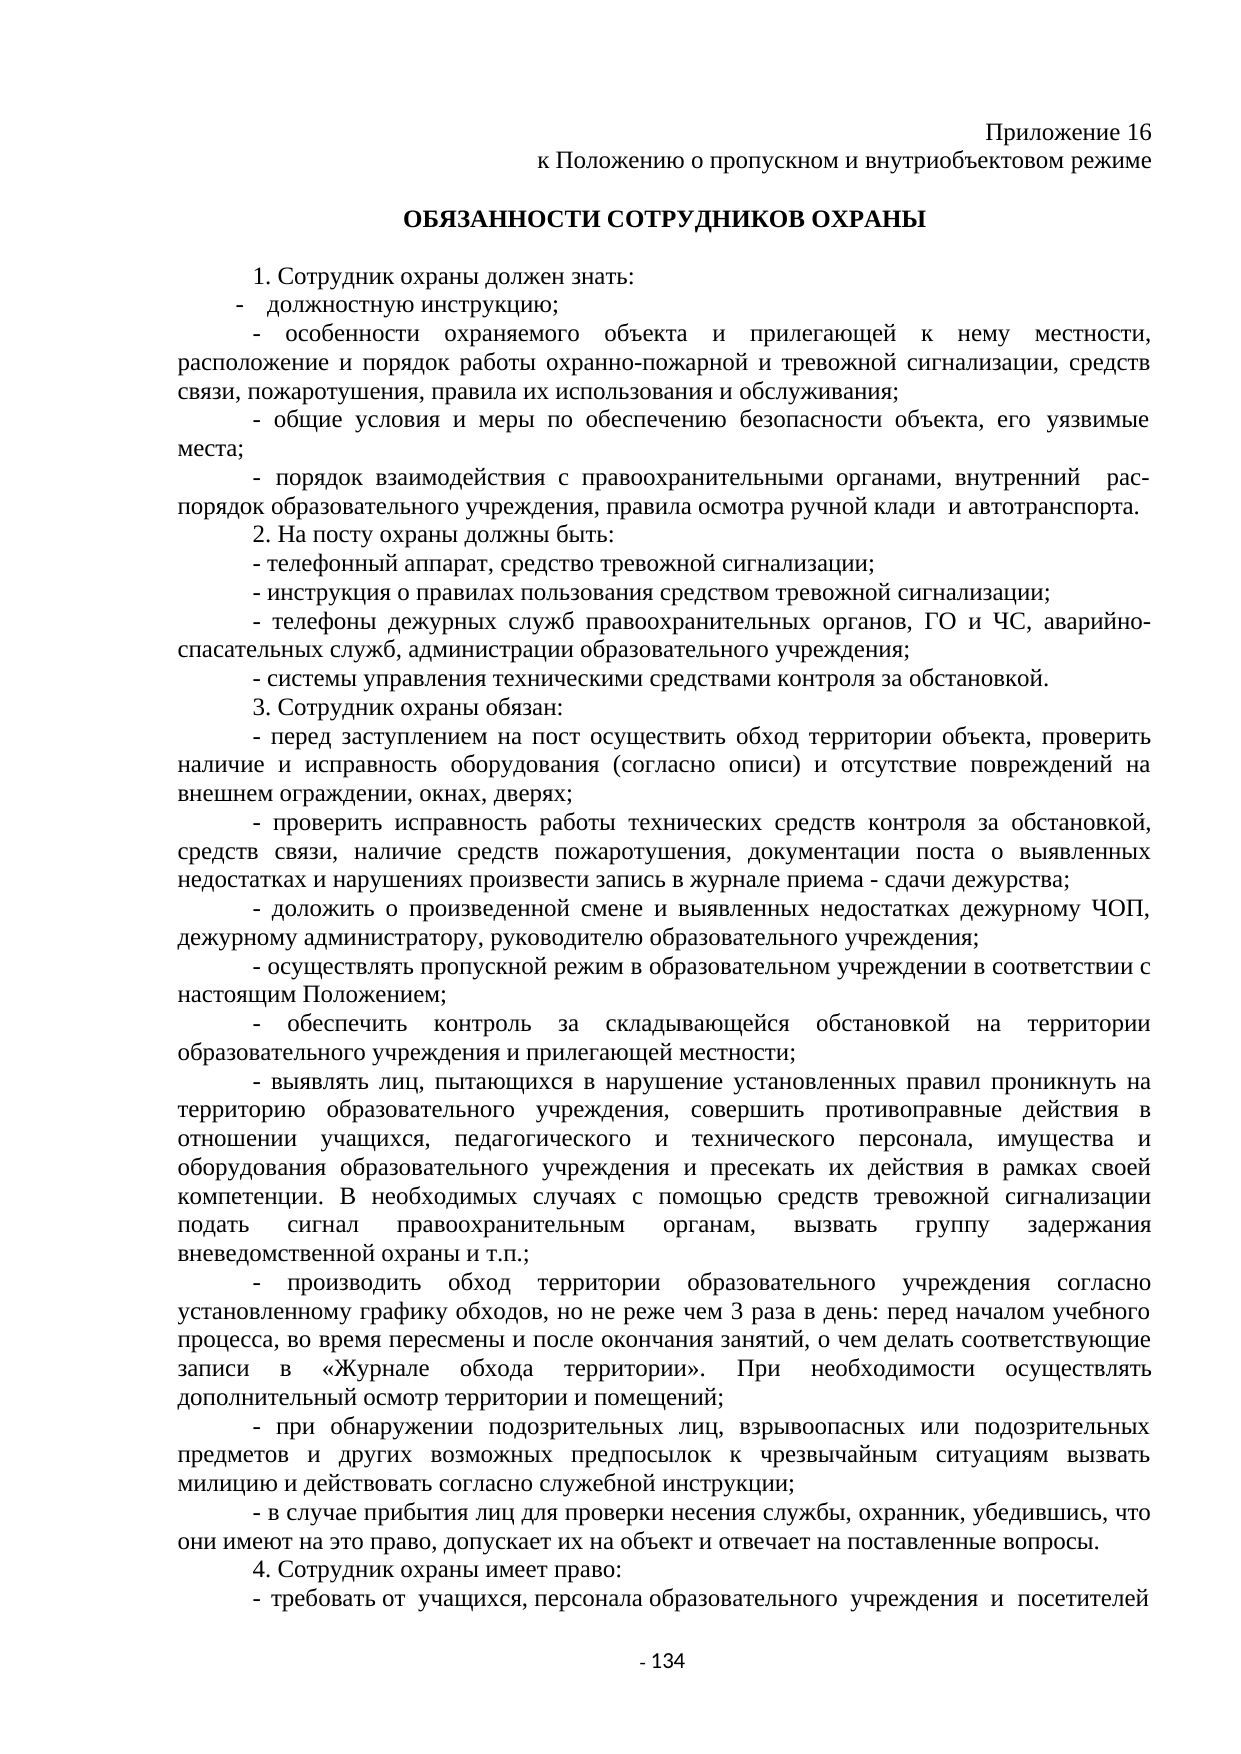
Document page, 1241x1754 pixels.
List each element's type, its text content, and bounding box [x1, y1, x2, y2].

list особенности охраняемого объекта и прилегающей к нему местности, расположение и порядок работы охранно-пожарной и тревожной сигнализации, средств связи, пожаротушения, правила их использования и обслуживания; [177, 318, 1151, 404]
list перед заступлением на пост осуществить обход территории объекта, проверить наличие и исправность оборудования (согласно описи) и отсутствие повреждений на внешнем ограждении, окнах, дверях; [177, 721, 1152, 807]
list при обнаружении подозрительных лиц, взрывоопасных или подозрительных предметов и других возможных предпосылок к чрезвычайным ситуациям вызвать милицию и действовать согласно служебной инструкции; [177, 1411, 1151, 1497]
list в случае прибытия лиц для проверки несения службы, охранник, убедившись, что они имеют на это право, допускает их на объект и отвечает на поставленные вопросы. [177, 1497, 1152, 1554]
text порядок образовательного учреждения, правила осмотра ручной клади и автотранспорта. [177, 491, 1167, 519]
list должностную инструкцию; [160, 289, 1167, 318]
list инструкция о правилах пользования средством тревожной сигнализации; [252, 577, 1167, 606]
list системы управления техническими средствами контроля за обстановкой. [252, 663, 1167, 692]
list Сотрудник охраны обязан: [252, 692, 1167, 721]
list На посту охраны должны быть: [252, 519, 1167, 548]
list Сотрудник охраны имеет право: [252, 1554, 1167, 1583]
list производить обход территории образовательного учреждения согласно установленному графику обходов, но не реже чем 3 раза в день: перед началом учебного процесса, во время пересмены и после окончания занятий, о чем делать соответствующие записи в «Журнале обхода территории». При необходимости осуществлять дополнительный осмотр территории и помещений; [177, 1267, 1152, 1411]
text Приложение 16 к Положению о пропускном и внутриобъектовом режиме [537, 117, 1153, 174]
list выявлять лиц, пытающихся в нарушение установленных правил проникнуть на территорию образовательного учреждения, совершить противоправные действия в отношении учащихся, педагогического и технического персонала, имущества и оборудования образовательного учреждения и пресекать их действия в рамках своей компетенции. В необходимых случаях с помощью средств тревожной сигнализации подать сигнал правоохранительным органам, вызвать группу задержания вневедомственной охраны и т.п.; [177, 1066, 1152, 1267]
list осуществлять пропускной режим в образовательном учреждении в соответствии с настоящим Положением; [177, 951, 1152, 1008]
list общие условия и меры по обеспечению безопасности объекта, его уязвимые [252, 404, 1167, 433]
list порядок взаимодействия с правоохранительными органами, внутренний рас- [252, 462, 1167, 491]
text места; [177, 433, 1167, 462]
text ОБЯЗАННОСТИ СОТРУДНИКОВ ОХРАНЫ [403, 204, 1167, 232]
list требовать от учащихся, персонала образовательного учреждения и посетителей [252, 1583, 1167, 1612]
list проверить исправность работы технических средств контроля за обстановкой, средств связи, наличие средств пожаротушения, документации поста о выявленных недостатках и нарушениях произвести запись в журнале приема - сдачи дежурства; [177, 807, 1152, 893]
list обеспечить контроль за складывающейся обстановкой на территории образовательного учреждения и прилегающей местности; [177, 1008, 1151, 1066]
list телефоны дежурных служб правоохранительных органов, ГО и ЧС, аварийно- спасательных служб, администрации образовательного учреждения; [177, 606, 1152, 663]
list доложить о произведенной смене и выявленных недостатках дежурному ЧОП, дежурному администратору, руководителю образовательного учреждения; [177, 893, 1151, 951]
list телефонный аппарат, средство тревожной сигнализации; [252, 548, 1167, 577]
list Сотрудник охраны должен знать: [252, 261, 1167, 289]
